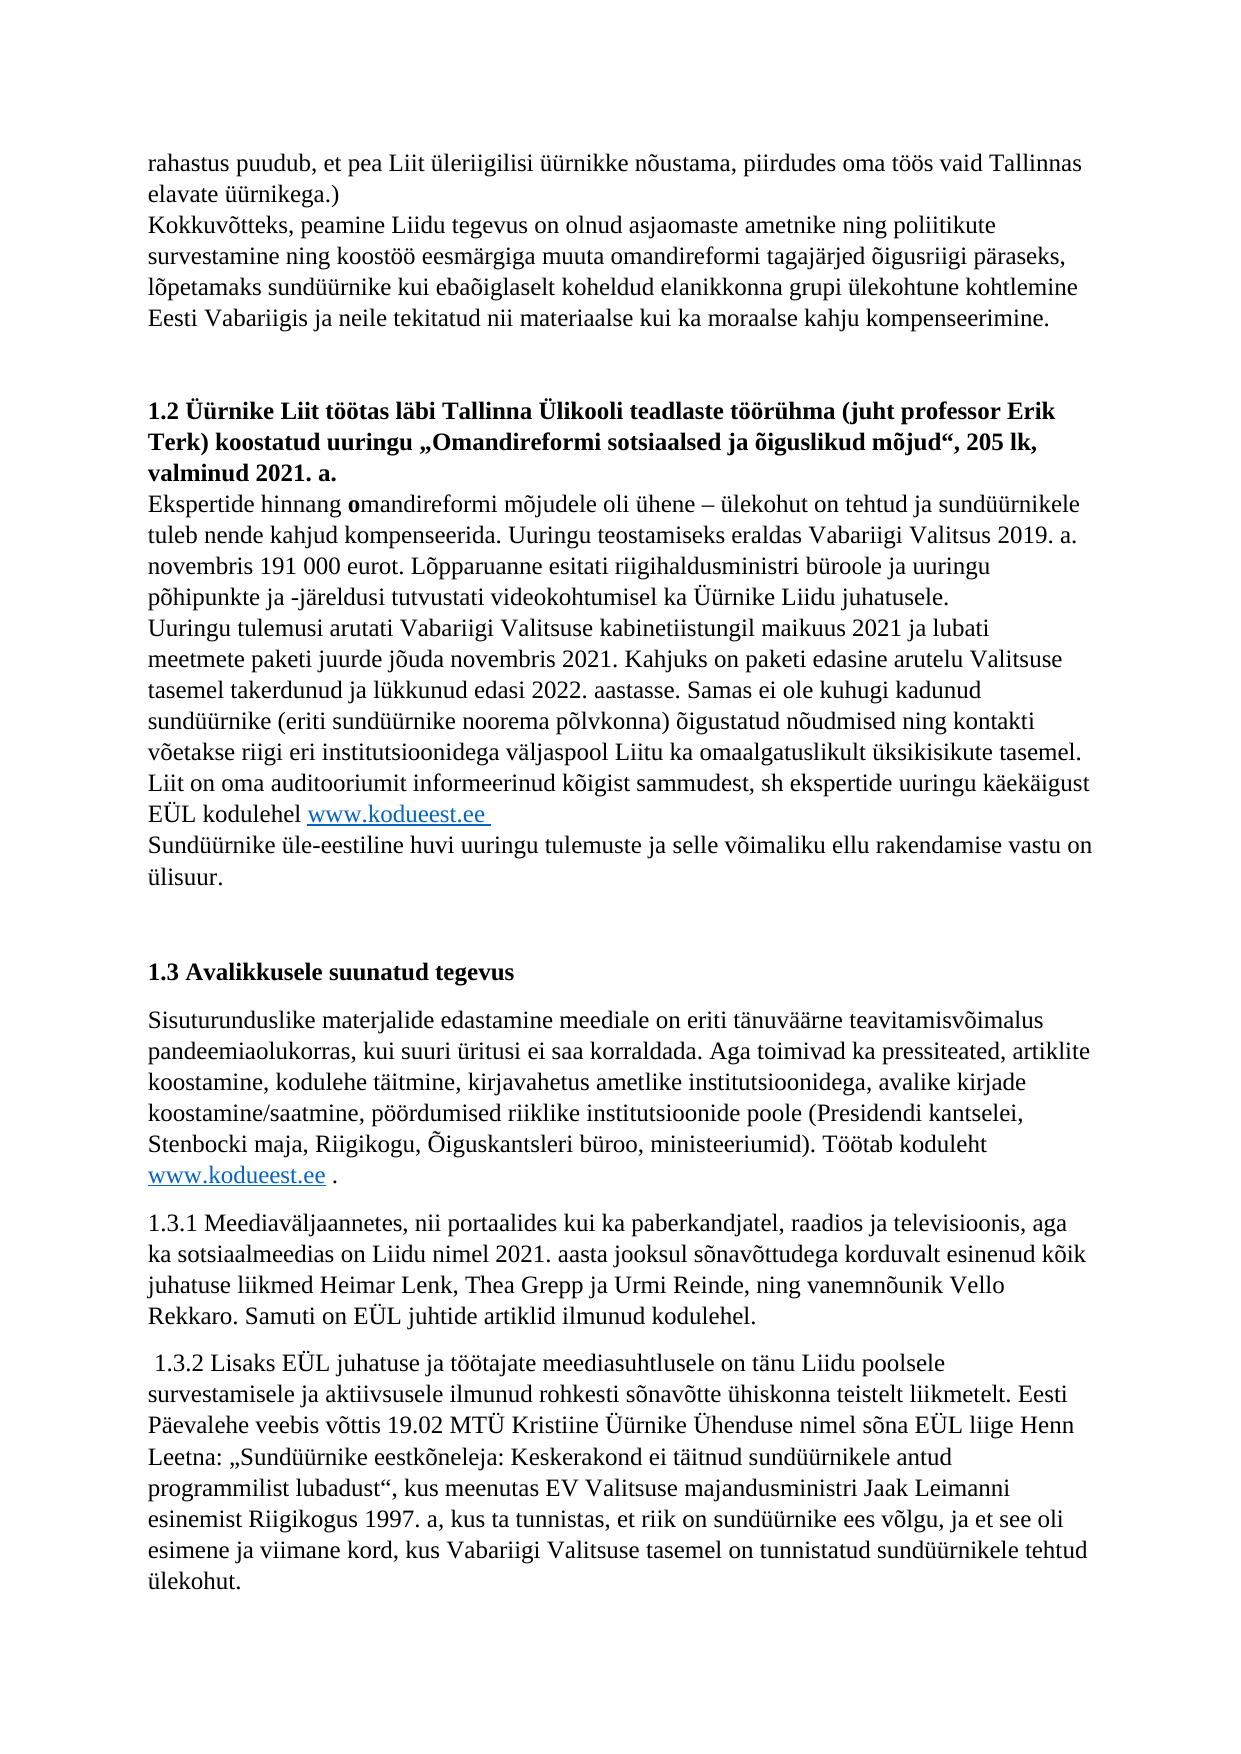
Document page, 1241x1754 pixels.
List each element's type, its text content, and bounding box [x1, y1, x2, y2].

text Liit on oma auditooriumit informeerinud kõigist sammudest, sh ekspertide uuringu käekäigust EÜL kodulehel www.kodueest.ee [148, 768, 1093, 828]
text 1.3 Avalikkusele suunatud tegevus [148, 957, 1093, 986]
text Sisuturunduslike materjalide edastamine meediale on eriti tänuväärne teavitamisvõimalus pandeemiaolukorras, kui suuri üritusi ei saa korraldada. Aga toimivad ka pressiteated, artiklite koostamine, kodulehe täitmine, kirjavahetus ametlike institutsioonidega, avalike kirjade koostamine/saatmine, pöördumised riiklike institutsioonide poole (Presidendi kantselei, Stenbocki maja, Riigikogu, Õiguskantsleri büroo, ministeeriumid). Töötab koduleht www.kodueest.ee . [148, 1005, 1093, 1189]
text Kokkuvõtteks, peamine Liidu tegevus on olnud asjaomaste ametnike ning poliitikute survestamine ning koostöö eesmärgiga muuta omandireformi tagajärjed õigusriigi päraseks, lõpetamaks sundüürnike kui ebaõiglaselt koheldud elanikkonna grupi ülekohtune kohtlemine Eesti Vabariigis ja neile tekitatud nii materiaalse kui ka moraalse kahju kompenseerimine. [148, 210, 1093, 332]
text Uuringu tulemusi arutati Vabariigi Valitsuse kabinetiistungil maikuus 2021 ja lubati meetmete paketi juurde jõuda novembris 2021. Kahjuks on paketi edasine arutelu Valitsuse tasemel takerdunud ja lükkunud edasi 2022. aastasse. Samas ei ole kuhugi kadunud sundüürnike (eriti sundüürnike noorema põlvkonna) õigustatud nõudmised ning kontakti võetakse riigi eri institutsioonidega väljaspool Liitu ka omaalgatuslikult üksikisikute tasemel. [148, 613, 1093, 766]
text 1.2 Üürnike Liit töötas läbi Tallinna Ülikooli teadlaste töörühma (juht professor Erik Terk) koostatud uuringu „Omandireformi sotsiaalsed ja õiguslikud mõjud“, 205 lk, valminud 2021. a. [148, 396, 1093, 487]
text 1.3.2 Lisaks EÜL juhatuse ja töötajate meediasuhtlusele on tänu Liidu poolsele survestamisele ja aktiivsusele ilmunud rohkesti sõnavõtte ühiskonna teistelt liikmetelt. Eesti Päevalehe veebis võttis 19.02 MTÜ Kristiine Üürnike Ühenduse nimel sõna EÜL liige Henn Leetna: „Sundüürnike eestkõneleja: Keskerakond ei täitnud sundüürnikele antud programmilist lubadust“, kus meenutas EV Valitsuse majandusministri Jaak Leimanni esinemist Riigikogus 1997. a, kus ta tunnistas, et riik on sundüürnike ees võlgu, ja et see oli esimene ja viimane kord, kus Vabariigi Valitsuse tasemel on tunnistatud sundüürnikele tehtud ülekohut. [148, 1348, 1093, 1594]
text Sundüürnike üle-eestiline huvi uuringu tulemuste ja selle võimaliku ellu rakendamise vastu on ülisuur. [148, 831, 1093, 890]
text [148, 148, 1093, 207]
text 1.3.1 Meediaväljaannetes, nii portaalides kui ka paberkandjatel, raadios ja televisioonis, aga ka sotsiaalmeedias on Liidu nimel 2021. aasta jooksul sõnavõttudega korduvalt esinenud kõik juhatuse liikmed Heimar Lenk, Thea Grepp ja Urmi Reinde, ning vanemnõunik Vello Rekkaro. Samuti on EÜL juhtide artiklid ilmunud kodulehel. [148, 1208, 1093, 1329]
text Ekspertide hinnang omandireformi mõjudele oli ühene – ülekohut on tehtud ja sundüürnikele tuleb nende kahjud kompenseerida. Uuringu teostamiseks eraldas Vabariigi Valitsus 2019. a. novembris 191 000 eurot. Lõpparuanne esitati riigihaldusministri büroole ja uuringu põhipunkte ja -järeldusi tutvustati videokohtumisel ka Üürnike Liidu juhatusele. [148, 489, 1093, 611]
